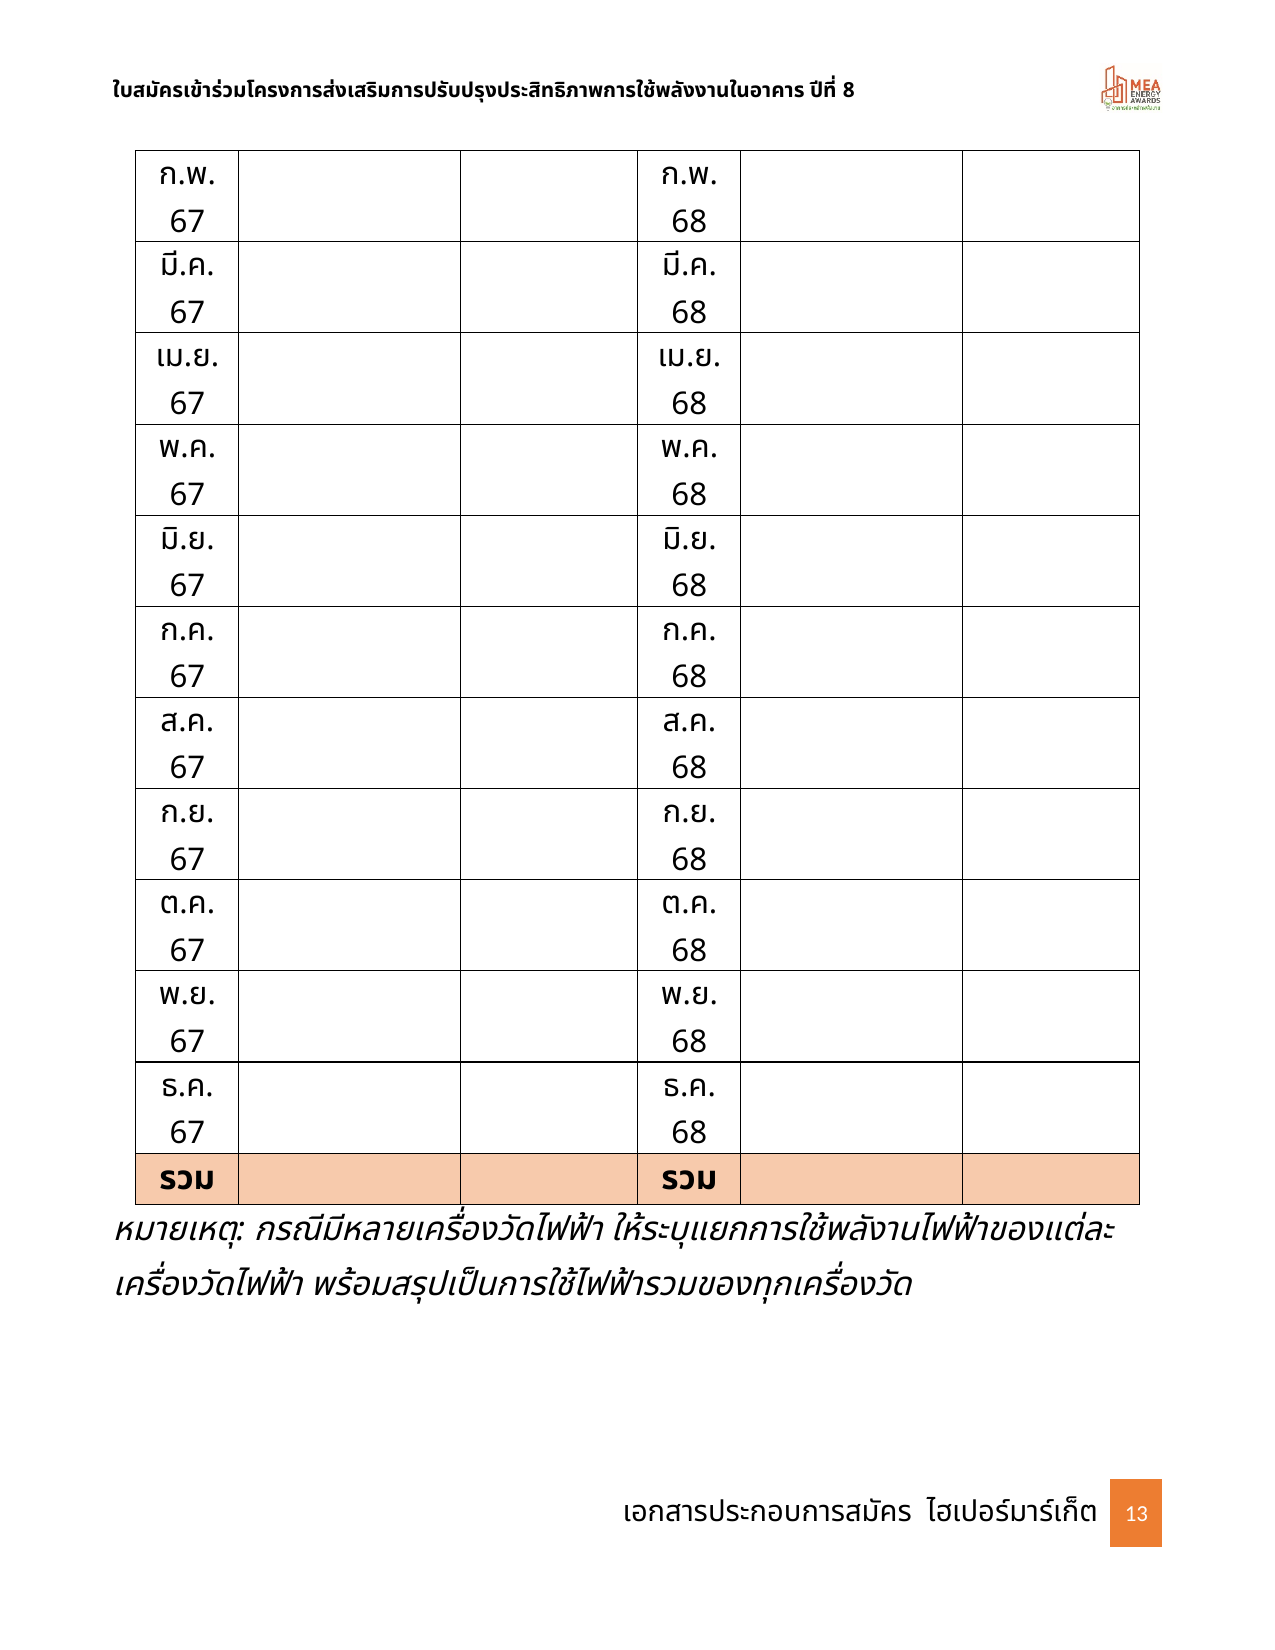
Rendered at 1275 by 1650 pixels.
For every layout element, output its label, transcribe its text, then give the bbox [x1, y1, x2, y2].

table_cell มิ.ย. 67 [136, 516, 238, 606]
table_cell [741, 607, 962, 697]
table_cell ก.พ. 68 [638, 151, 740, 241]
table_cell [239, 607, 460, 697]
table_cell [741, 516, 962, 606]
table_cell [741, 880, 962, 970]
table_cell [963, 1063, 1139, 1153]
table_cell [239, 242, 460, 332]
table_cell [239, 1063, 460, 1153]
table_cell [963, 789, 1139, 879]
table_cell ก.ค. 68 [638, 607, 740, 697]
table_cell [741, 1154, 962, 1204]
table_cell [239, 151, 460, 241]
table_cell ต.ค. 67 [136, 880, 238, 970]
table_cell [741, 151, 962, 241]
table_cell [461, 151, 637, 241]
table_cell ธ.ค. 68 [638, 1063, 740, 1153]
table_cell [741, 789, 962, 879]
text หมายเหตุ: กรณีมีหลายเครื่องวัดไฟฟ้า ให้ระบุแยกการใช้พลังานไฟฟ้าของแต่ละเครื่องวัดไฟฟ้า พร้อมสรุปเป็นการใช้ไฟฟ้ารวมของทุกเครื่องวัด [112, 1205, 1162, 1310]
table_cell พ.ค. 67 [136, 425, 238, 514]
table_cell [461, 1063, 637, 1153]
table_cell รวม [638, 1154, 740, 1204]
table_cell ส.ค. 68 [638, 698, 740, 788]
table_cell [741, 242, 962, 332]
table_cell [963, 971, 1139, 1061]
table_cell [963, 607, 1139, 697]
table_cell [461, 789, 637, 879]
table_cell [461, 971, 637, 1061]
table_cell [239, 516, 460, 606]
table_cell เม.ย. 68 [638, 333, 740, 423]
table_cell [461, 1154, 637, 1204]
table_cell [239, 789, 460, 879]
table_cell [963, 698, 1139, 788]
table_cell [963, 880, 1139, 970]
table_cell รวม [136, 1154, 238, 1204]
table_cell [239, 971, 460, 1061]
table_cell [741, 333, 962, 423]
table_cell มิ.ย. 68 [638, 516, 740, 606]
table_cell ต.ค. 68 [638, 880, 740, 970]
table_cell [963, 151, 1139, 241]
table_cell [963, 516, 1139, 606]
table_cell [461, 607, 637, 697]
table_cell [461, 425, 637, 514]
table_cell [963, 242, 1139, 332]
table_cell [741, 698, 962, 788]
table_cell [461, 698, 637, 788]
table_cell [461, 516, 637, 606]
table_cell [239, 880, 460, 970]
table_cell [741, 425, 962, 514]
table_cell [461, 242, 637, 332]
table_cell ก.ย. 68 [638, 789, 740, 879]
table_cell ก.ย. 67 [136, 789, 238, 879]
table_cell [963, 1154, 1139, 1204]
table_cell [963, 425, 1139, 514]
table_cell พ.ค. 68 [638, 425, 740, 514]
table_cell ส.ค. 67 [136, 698, 238, 788]
table_cell [461, 333, 637, 423]
table_cell [239, 425, 460, 514]
table_cell [239, 1154, 460, 1204]
table_cell [741, 971, 962, 1061]
table_cell เม.ย. 67 [136, 333, 238, 423]
table_cell [741, 1063, 962, 1153]
table_cell ก.พ. 67 [136, 151, 238, 241]
table_cell [239, 698, 460, 788]
table_cell มี.ค. 68 [638, 242, 740, 332]
table_cell [239, 333, 460, 423]
table_cell พ.ย. 67 [136, 971, 238, 1061]
table_cell มี.ค. 67 [136, 242, 238, 332]
table_cell ธ.ค. 67 [136, 1063, 238, 1153]
table_cell [461, 880, 637, 970]
picture [1099, 63, 1163, 113]
table_cell ก.ค. 67 [136, 607, 238, 697]
table_cell พ.ย. 68 [638, 971, 740, 1061]
table_cell [963, 333, 1139, 423]
